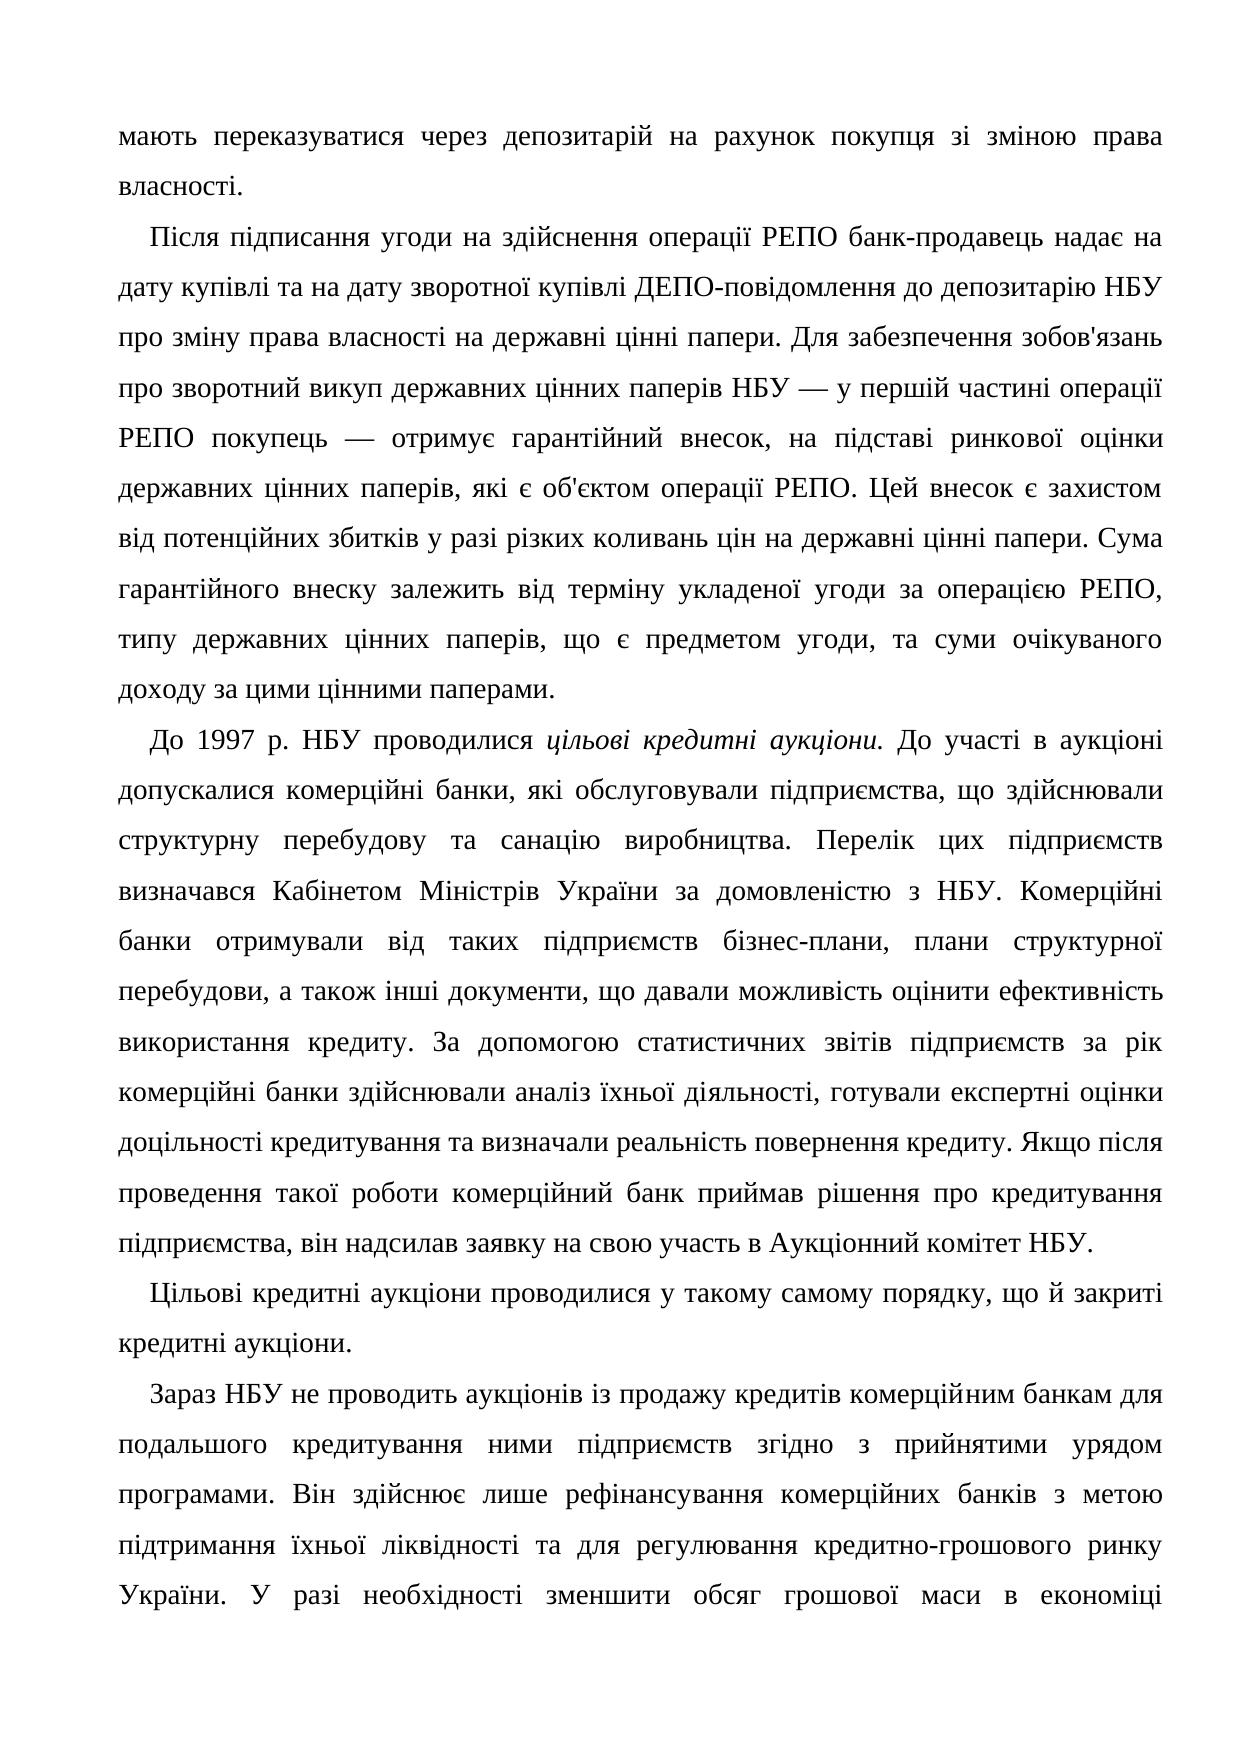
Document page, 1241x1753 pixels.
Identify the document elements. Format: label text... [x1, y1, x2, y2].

text Цільові кредитні аукціони проводилися у такому самому порядку, що й закриті кредитні аукціони. [118, 1275, 1163, 1359]
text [118, 118, 1163, 202]
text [118, 1376, 1163, 1611]
text До 1997 р. НБУ проводилися цільові кредитні аукціони. До участі в аукціоні допускалися комерційні банки, які обслуговували підприємства, що здійснювали структурну перебудову та санацію виробництва. Перелік цих підприємств визначався Кабінетом Міністрів України за домовленістю з НБУ. Комерційні банки отримували від таких підприємств бізнес-плани, плани структурної перебудови, а також інші документи, що давали можливість оцінити ефективність використання кредиту. За допомогою статистичних звітів підприємств за рік комерційні банки здійснювали аналіз їхньої діяльності, готували експертні оцінки доцільності кредитування та визначали реальність повернення кредиту. Якщо після проведення такої роботи комерційний банк приймав рішення про кредитування підприємства, він надсилав заявку на свою участь в Аукціонний комітет НБУ. [118, 722, 1163, 1258]
text Після підписання угоди на здійснення операції РЕПО банк-продавець надає на дату купівлі та на дату зворотної купівлі ДЕПО-повідомлення до депозитарію НБУ про зміну права власності на державні цінні папери. Для забезпечення зобов'язань про зворотний викуп державних цінних паперів НБУ — у першій частині операції РЕПО покупець — отримує гарантійний внесок, на підставі ринкової оцінки державних цінних паперів, які є об'єктом операції РЕПО. Цей внесок є захистом від потенційних збитків у разі різких коливань цін на державні цінні папери. Сума гарантійного внеску залежить від терміну укладеної угоди за операцією РЕПО, типу державних цінних паперів, що є предметом угоди, та суми очікуваного доходу за цими цінними паперами. [118, 219, 1163, 705]
